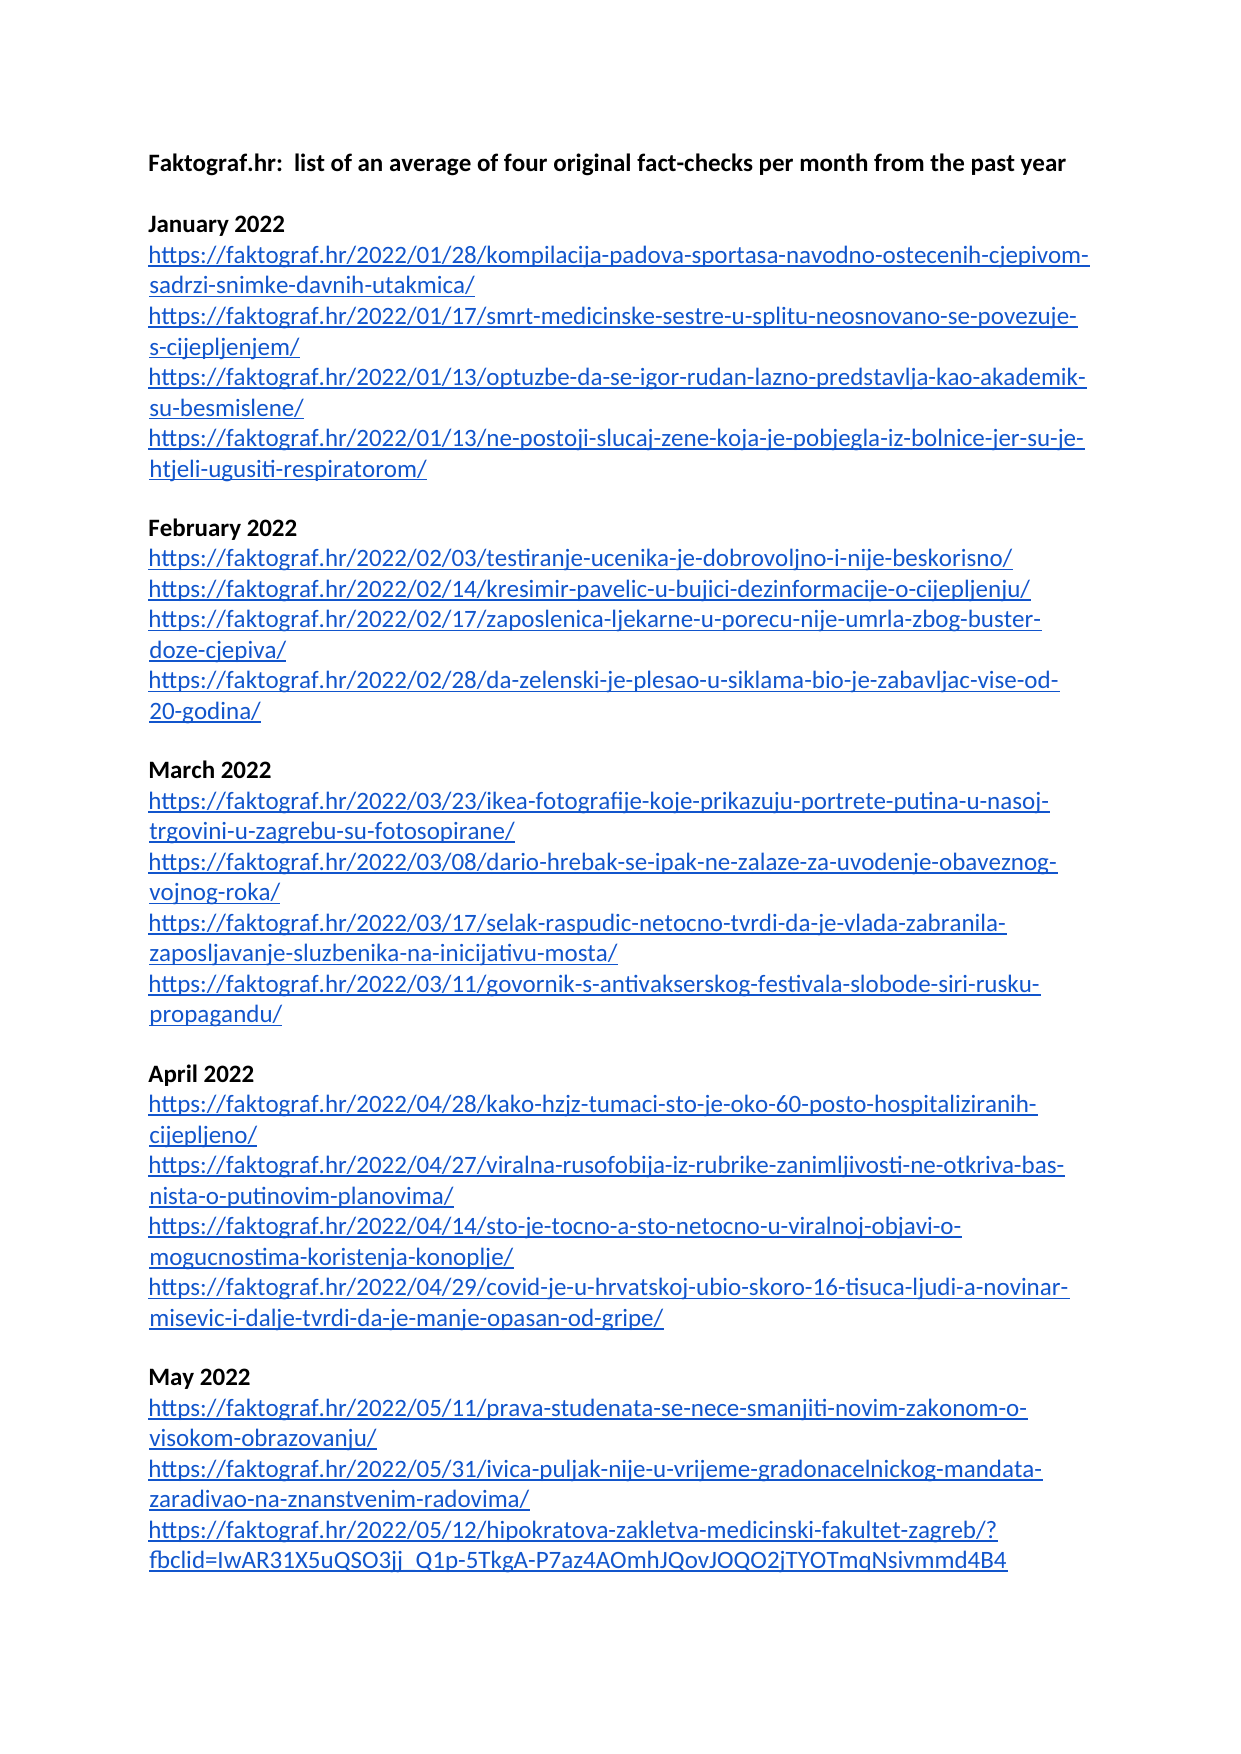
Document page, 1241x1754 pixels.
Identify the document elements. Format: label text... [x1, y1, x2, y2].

text April 2022 [148, 1058, 1092, 1088]
text https://faktograf.hr/2022/03/11/govornik-s-antivakserskog-festivala-slobode-siri-rusku-propagandu/ [148, 968, 1092, 1029]
text https://faktograf.hr/2022/02/14/kresimir-pavelic-u-bujici-dezinformacije-o-cijepljenju/ [148, 573, 1092, 604]
text February 2022 [148, 512, 1092, 543]
text May 2022 [148, 1361, 1092, 1392]
text https://faktograf.hr/2022/03/23/ikea-fotografije-koje-prikazuju-portrete-putina-u-nasoj-trgovini-u-zagrebu-su-fotosopirane/ [148, 785, 1092, 846]
text https://faktograf.hr/2022/01/13/optuzbe-da-se-igor-rudan-lazno-predstavlja-kao-akademik-su-besmislene/ [148, 361, 1092, 422]
text Faktograf.hr: list of an average of four original fact-checks per month from the past year [148, 148, 1092, 178]
text https://faktograf.hr/2022/04/27/viralna-rusofobija-iz-rubrike-zanimljivosti-ne-otkriva-bas-nista-o-putinovim-planovima/ [148, 1149, 1092, 1211]
text https://faktograf.hr/2022/05/12/hipokratova-zakletva-medicinski-fakultet-zagreb/?fbclid=IwAR31X5uQSO3jj_Q1p-5TkgA-P7az4AOmhJQovJOQO2jTYOTmqNsivmmd4B4 [148, 1514, 1092, 1575]
text https://faktograf.hr/2022/05/31/ivica-puljak-nije-u-vrijeme-gradonacelnickog-mandata-zaradivao-na-znanstvenim-radovima/ [148, 1453, 1092, 1514]
text https://faktograf.hr/2022/04/14/sto-je-tocno-a-sto-netocno-u-viralnoj-objavi-o-mogucnostima-koristenja-konoplje/ [148, 1211, 1092, 1272]
text https://faktograf.hr/2022/02/03/testiranje-ucenika-je-dobrovoljno-i-nije-beskorisno/ [148, 543, 1092, 573]
text https://faktograf.hr/2022/05/11/prava-studenata-se-nece-smanjiti-novim-zakonom-o-visokom-obrazovanju/ [148, 1392, 1092, 1453]
text https://faktograf.hr/2022/01/17/smrt-medicinske-sestre-u-splitu-neosnovano-se-povezuje-s-cijepljenjem/ [148, 300, 1092, 361]
text https://faktograf.hr/2022/02/17/zaposlenica-ljekarne-u-porecu-nije-umrla-zbog-buster-doze-cjepiva/ [148, 604, 1092, 665]
text https://faktograf.hr/2022/03/08/dario-hrebak-se-ipak-ne-zalaze-za-uvodenje-obaveznog-vojnog-roka/ [148, 846, 1092, 907]
text https://faktograf.hr/2022/01/13/ne-postoji-slucaj-zene-koja-je-pobjegla-iz-bolnice-jer-su-je-htjeli-ugusiti-respiratorom/ [148, 422, 1092, 483]
text March 2022 [148, 754, 1092, 785]
text https://faktograf.hr/2022/02/28/da-zelenski-je-plesao-u-siklama-bio-je-zabavljac-vise-od-20-godina/ [148, 665, 1092, 726]
text https://faktograf.hr/2022/03/17/selak-raspudic-netocno-tvrdi-da-je-vlada-zabranila-zaposljavanje-sluzbenika-na-inicijativu-mosta/ [148, 907, 1092, 968]
text https://faktograf.hr/2022/01/28/kompilacija-padova-sportasa-navodno-ostecenih-cjepivom-sadrzi-snimke-davnih-utakmica/ [148, 239, 1092, 300]
text January 2022 [148, 209, 1092, 239]
text https://faktograf.hr/2022/04/29/covid-je-u-hrvatskoj-ubio-skoro-16-tisuca-ljudi-a-novinar-misevic-i-dalje-tvrdi-da-je-manje-opasan-od-gripe/ [148, 1272, 1092, 1333]
text https://faktograf.hr/2022/04/28/kako-hzjz-tumaci-sto-je-oko-60-posto-hospitaliziranih-cijepljeno/ [148, 1088, 1092, 1149]
